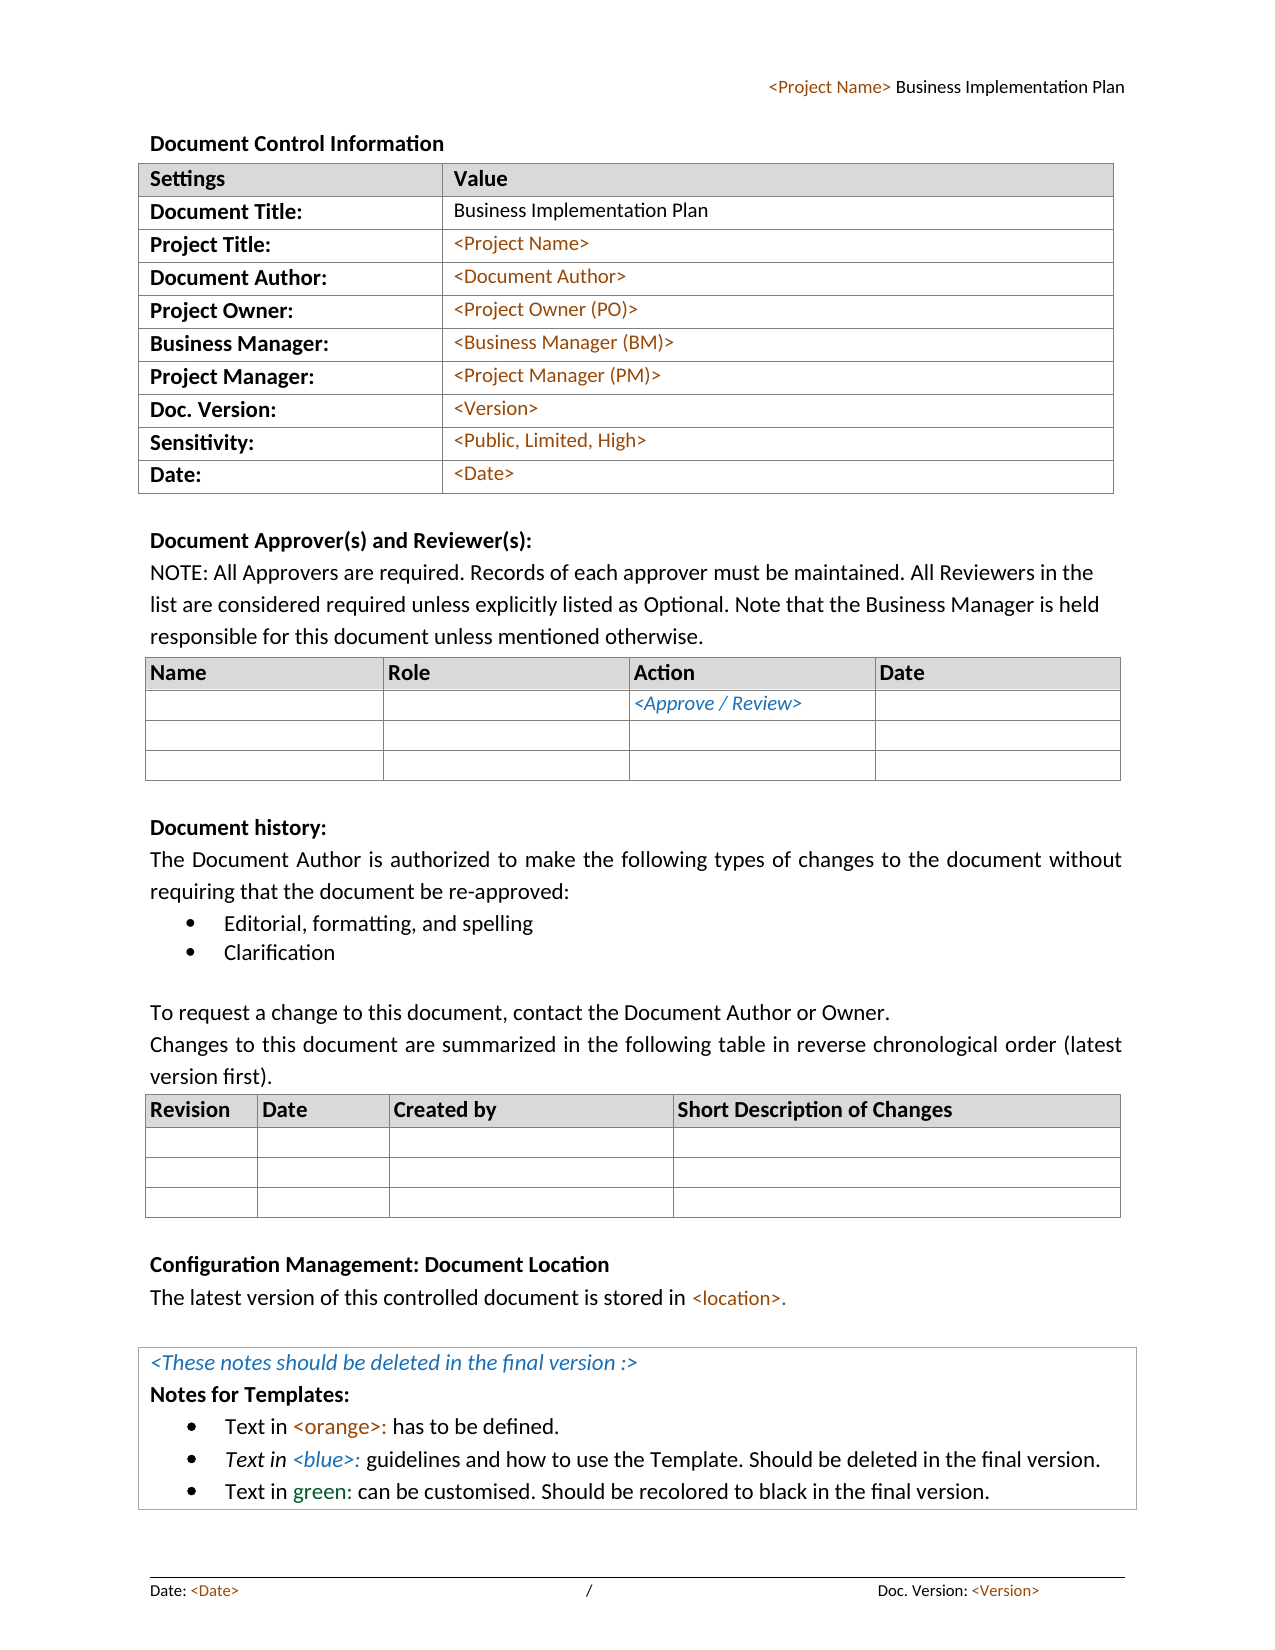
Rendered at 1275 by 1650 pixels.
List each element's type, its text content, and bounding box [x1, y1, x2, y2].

table_cell <Project Manager (PM)> [443, 362, 1113, 394]
table_header Revision [146, 1095, 257, 1127]
table_cell [390, 1188, 673, 1217]
table_header Name [146, 658, 383, 689]
table_cell [630, 751, 875, 780]
table_header Short Description of Changes [674, 1095, 1120, 1127]
table_cell [674, 1128, 1120, 1157]
table_cell [390, 1128, 673, 1157]
table_header Role [384, 658, 629, 689]
table_header Action [630, 658, 875, 689]
text Document Approver(s) and Reviewer(s): [150, 526, 1125, 554]
table_header Date [876, 658, 1120, 689]
table_cell [146, 721, 383, 750]
text The latest version of this controlled document is stored in <location>. [150, 1283, 1125, 1311]
table_cell [146, 751, 383, 780]
text Configuration Management: Document Location [150, 1251, 1125, 1278]
table_cell <Date> [443, 461, 1113, 492]
table_cell [146, 1158, 257, 1187]
table_cell Document Author: [139, 263, 442, 295]
table_cell [630, 721, 875, 750]
table_cell [876, 751, 1120, 780]
table_cell <Version> [443, 395, 1113, 427]
table_cell [384, 721, 629, 750]
table_cell [390, 1158, 673, 1187]
table_cell Sensitivity: [139, 428, 442, 459]
table_cell [674, 1188, 1120, 1217]
table_cell Project Title: [139, 230, 442, 262]
table_header Settings [139, 164, 442, 196]
table_cell <Approve / Review> [630, 691, 875, 720]
text Document history: [150, 813, 1125, 841]
table_cell [876, 691, 1120, 720]
text Document Control Information [150, 129, 1125, 157]
table_cell [674, 1158, 1120, 1187]
table_cell [258, 1188, 389, 1217]
table_cell [876, 721, 1120, 750]
table_cell <Project Owner (PO)> [443, 296, 1113, 328]
list Editorial, formatting, and spelling [186, 909, 1125, 938]
table_header Value [443, 164, 1113, 196]
table_cell Document Title: [139, 197, 442, 229]
table_cell [384, 751, 629, 780]
table_cell <Project Name> [443, 230, 1113, 262]
table_cell [258, 1158, 389, 1187]
table_cell Business Implementation Plan [443, 197, 1113, 229]
table_cell [384, 691, 629, 720]
table_cell [146, 1128, 257, 1157]
table_cell <Business Manager (BM)> [443, 329, 1113, 361]
table_cell Doc. Version: [139, 395, 442, 427]
table_cell Project Manager: [139, 362, 442, 394]
table_cell [258, 1128, 389, 1157]
table_cell <Public, Limited, High> [443, 428, 1113, 459]
table_header <These notes should be deleted in the final version :> Notes for Templates: Text in <orange>: has to be defined. Text in <blue>: guidelines and how to use the Template. Should be deleted in the final version. Text in green: can be customised. Should be recolored to black in the final version. [139, 1348, 1136, 1509]
table_header Date [258, 1095, 389, 1127]
text NOTE: All Approvers are required. Records of each approver must be maintained. All Reviewers in the list are considered required unless explicitly listed as Optional. Note that the Business Manager is held responsible for this document unless mentioned otherwise. [150, 558, 1125, 650]
table_cell Project Owner: [139, 296, 442, 328]
table_cell [146, 691, 383, 720]
text To request a change to this document, contact the Document Author or Owner. [150, 998, 1125, 1026]
table_header Created by [390, 1095, 673, 1127]
table_cell <Document Author> [443, 263, 1113, 295]
text Changes to this document are summarized in the following table in reverse chronological order (latest version first). [150, 1030, 1125, 1090]
table_cell Business Manager: [139, 329, 442, 361]
table_cell Date: [139, 461, 442, 492]
table_cell [146, 1188, 257, 1217]
list Clarification [186, 938, 1125, 966]
text The Document Author is authorized to make the following types of changes to the document without requiring that the document be re-approved: [150, 845, 1125, 905]
